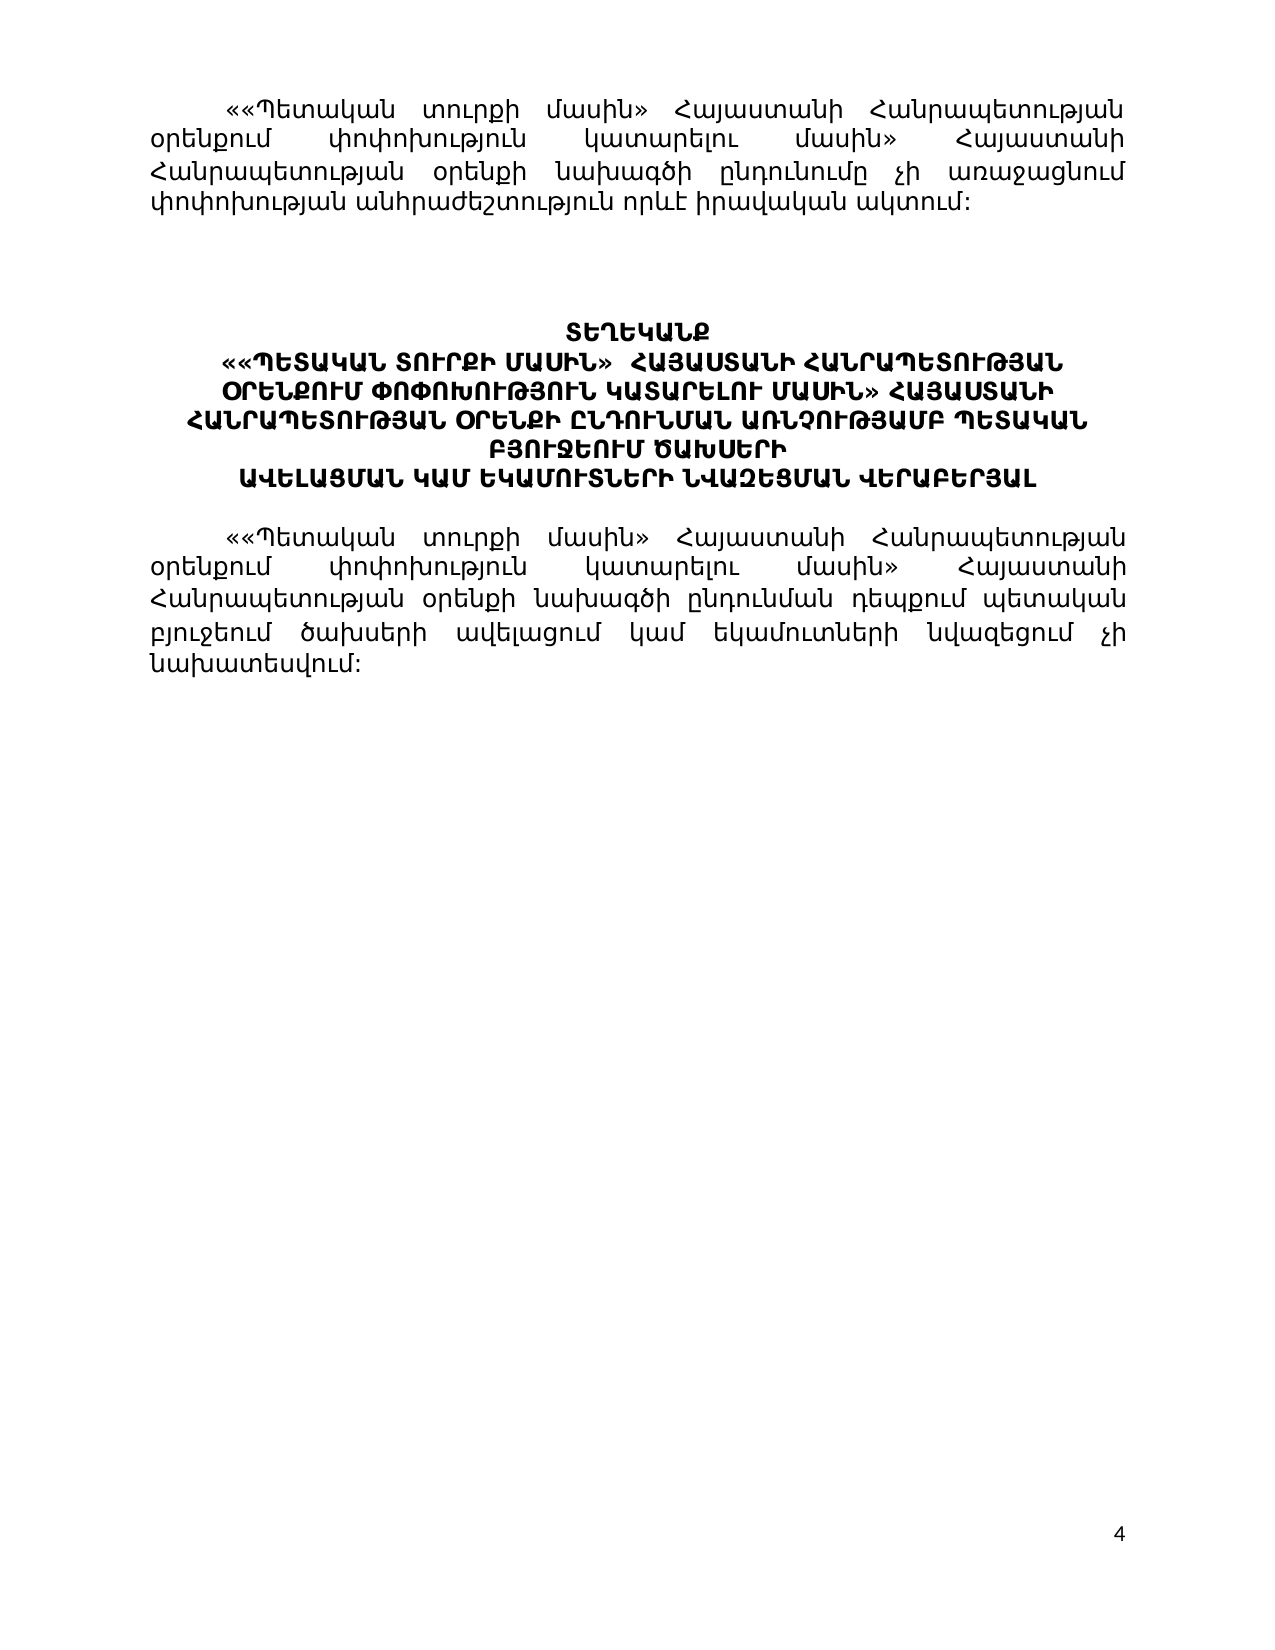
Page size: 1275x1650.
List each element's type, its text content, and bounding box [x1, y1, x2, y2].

text ՏԵՂԵԿԱՆՔ [150, 318, 1125, 348]
text ԱՎԵԼԱՑՄԱՆ ԿԱՄ ԵԿԱՄՈՒՏՆԵՐԻ ՆՎԱԶԵՑՄԱՆ ՎԵՐԱԲԵՐՅԱԼ [150, 464, 1125, 493]
text ««Պետական տուրքի մասին» Հայաստանի Հանրապետության օրենքում փոփոխություն կատարելու մասին» Հայաստանի Հանրապետության օրենքի նախագծի ընդունման դեպքում պետական բյուջեում ծախսերի ավելացում կամ եկամուտների նվազեցում չի նախատեսվում: [150, 523, 1127, 678]
text ««ՊԵՏԱԿԱՆ ՏՈՒՐՔԻ ՄԱՍԻՆ» ՀԱՅԱՍՏԱՆԻ ՀԱՆՐԱՊԵՏՈՒԹՅԱՆ ՕՐԵՆՔՈՒՄ ՓՈՓՈԽՈՒԹՅՈՒՆ ԿԱՏԱՐԵԼՈՒ ՄԱՍԻՆ» ՀԱՅԱՍՏԱՆԻ ՀԱՆՐԱՊԵՏՈՒԹՅԱՆ ՕՐԵՆՔԻ ԸՆԴՈՒՆՄԱՆ ԱՌՆՉՈՒԹՅԱՄԲ ՊԵՏԱԿԱՆ ԲՅՈՒՋԵՈՒՄ ԾԱԽՍԵՐԻ [150, 348, 1125, 464]
text ««Պետական տուրքի մասին» Հայաստանի Հանրապետության օրենքում փոփոխություն կատարելու մասին» Հայաստանի Հանրապետության օրենքի նախագծի ընդունումը չի առաջացնում փոփոխության անհրաժեշտություն որևէ իրավական ակտում: [150, 95, 1125, 216]
